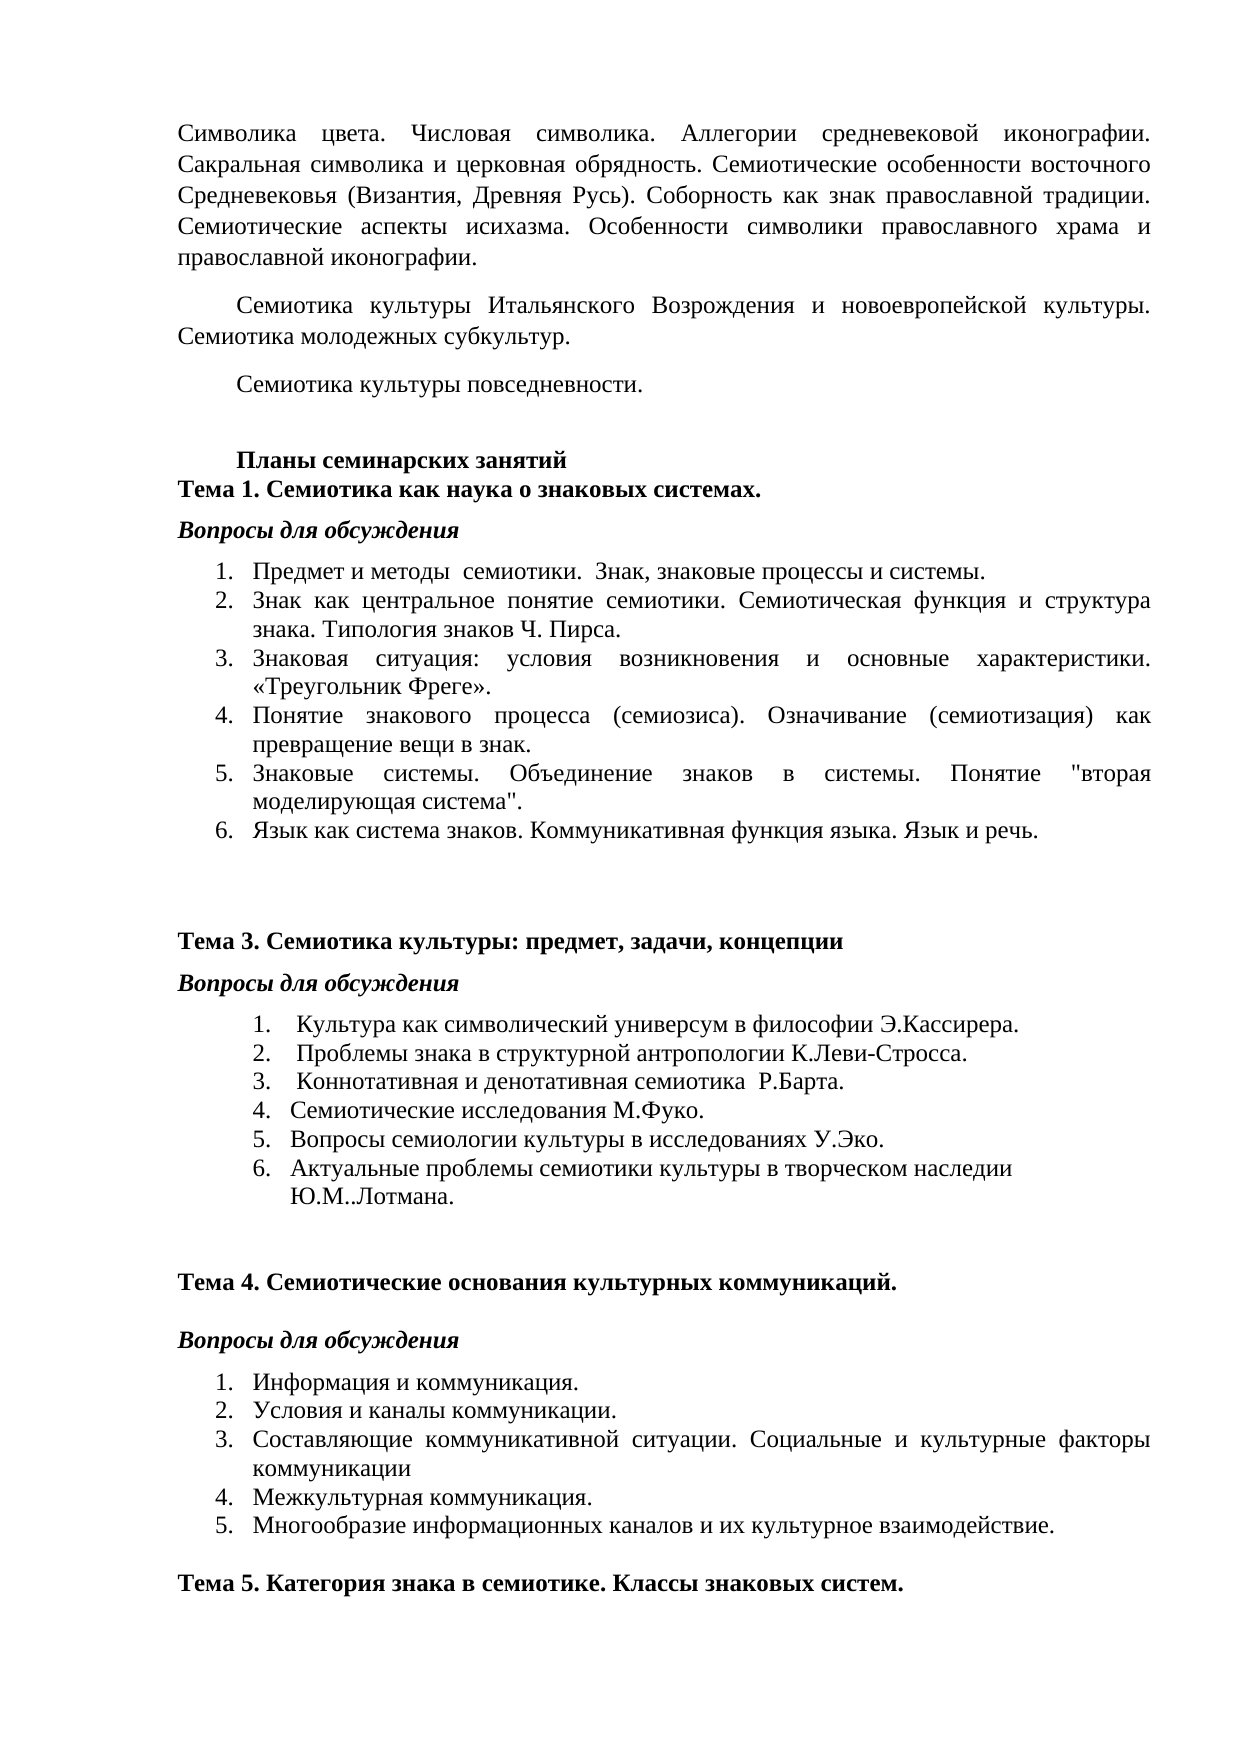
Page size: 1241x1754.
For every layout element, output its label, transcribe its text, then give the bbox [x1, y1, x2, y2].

list Межкультурная коммуникация. [215, 1482, 1152, 1510]
list Многообразие информационных каналов и их культурное взаимодействие. [215, 1510, 1152, 1539]
list Коннотативная и денотативная семиотика Р.Барта. [252, 1066, 1152, 1095]
list Семиотические исследования М.Фуко. [252, 1095, 1152, 1124]
list Понятие знакового процесса (семиозиса). Означивание (семиотизация) как превращение вещи в знак. [215, 700, 1152, 758]
list Проблемы знака в структурной антропологии К.Леви-Стросса. [252, 1038, 1152, 1066]
list Вопросы семиологии культуры в исследованиях У.Эко. [252, 1124, 1152, 1153]
text Семиотика культуры повседневности. [177, 369, 1152, 397]
list Язык как система знаков. Коммуникативная функция языка. Язык и речь. [215, 815, 1152, 844]
list Предмет и методы семиотики. Знак, знаковые процессы и системы. [215, 556, 1152, 585]
text Тема 4. Семиотические основания культурных коммуникаций. [177, 1267, 1152, 1296]
list Знак как центральное понятие семиотики. Семиотическая функция и структура знака. Типология знаков Ч. Пирса. [215, 585, 1152, 643]
text Вопросы для обсуждения [177, 515, 1152, 544]
list Культура как символический универсум в философии Э.Кассирера. [252, 1009, 1152, 1038]
list Знаковая ситуация: условия возникновения и основные характеристики. «Треугольник Фреге». [215, 643, 1152, 700]
list Составляющие коммуникативной ситуации. Социальные и культурные факторы коммуникации [215, 1424, 1152, 1482]
text Вопросы для обсуждения [177, 1325, 1152, 1354]
text Вопросы для обсуждения [177, 968, 1152, 996]
text Тема 1. Семиотика как наука о знаковых системах. [177, 474, 1152, 503]
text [177, 118, 1152, 271]
text Семиотика культуры Итальянского Возрождения и новоевропейской культуры. Семиотика молодежных субкультур. [177, 290, 1152, 350]
text Тема 3. Семиотика культуры: предмет, задачи, концепции [177, 926, 1152, 955]
list Актуальные проблемы семиотики культуры в творческом наследии Ю.М..Лотмана. [252, 1153, 1152, 1210]
text Планы семинарских занятий [177, 445, 1152, 474]
list Условия и каналы коммуникации. [215, 1395, 1152, 1424]
list Информация и коммуникация. [215, 1367, 1152, 1395]
list Знаковые системы. Объединение знаков в системы. Понятие "вторая моделирующая система". [215, 758, 1152, 815]
text Тема 5. Категория знака в семиотике. Классы знаковых систем. [177, 1568, 1152, 1597]
